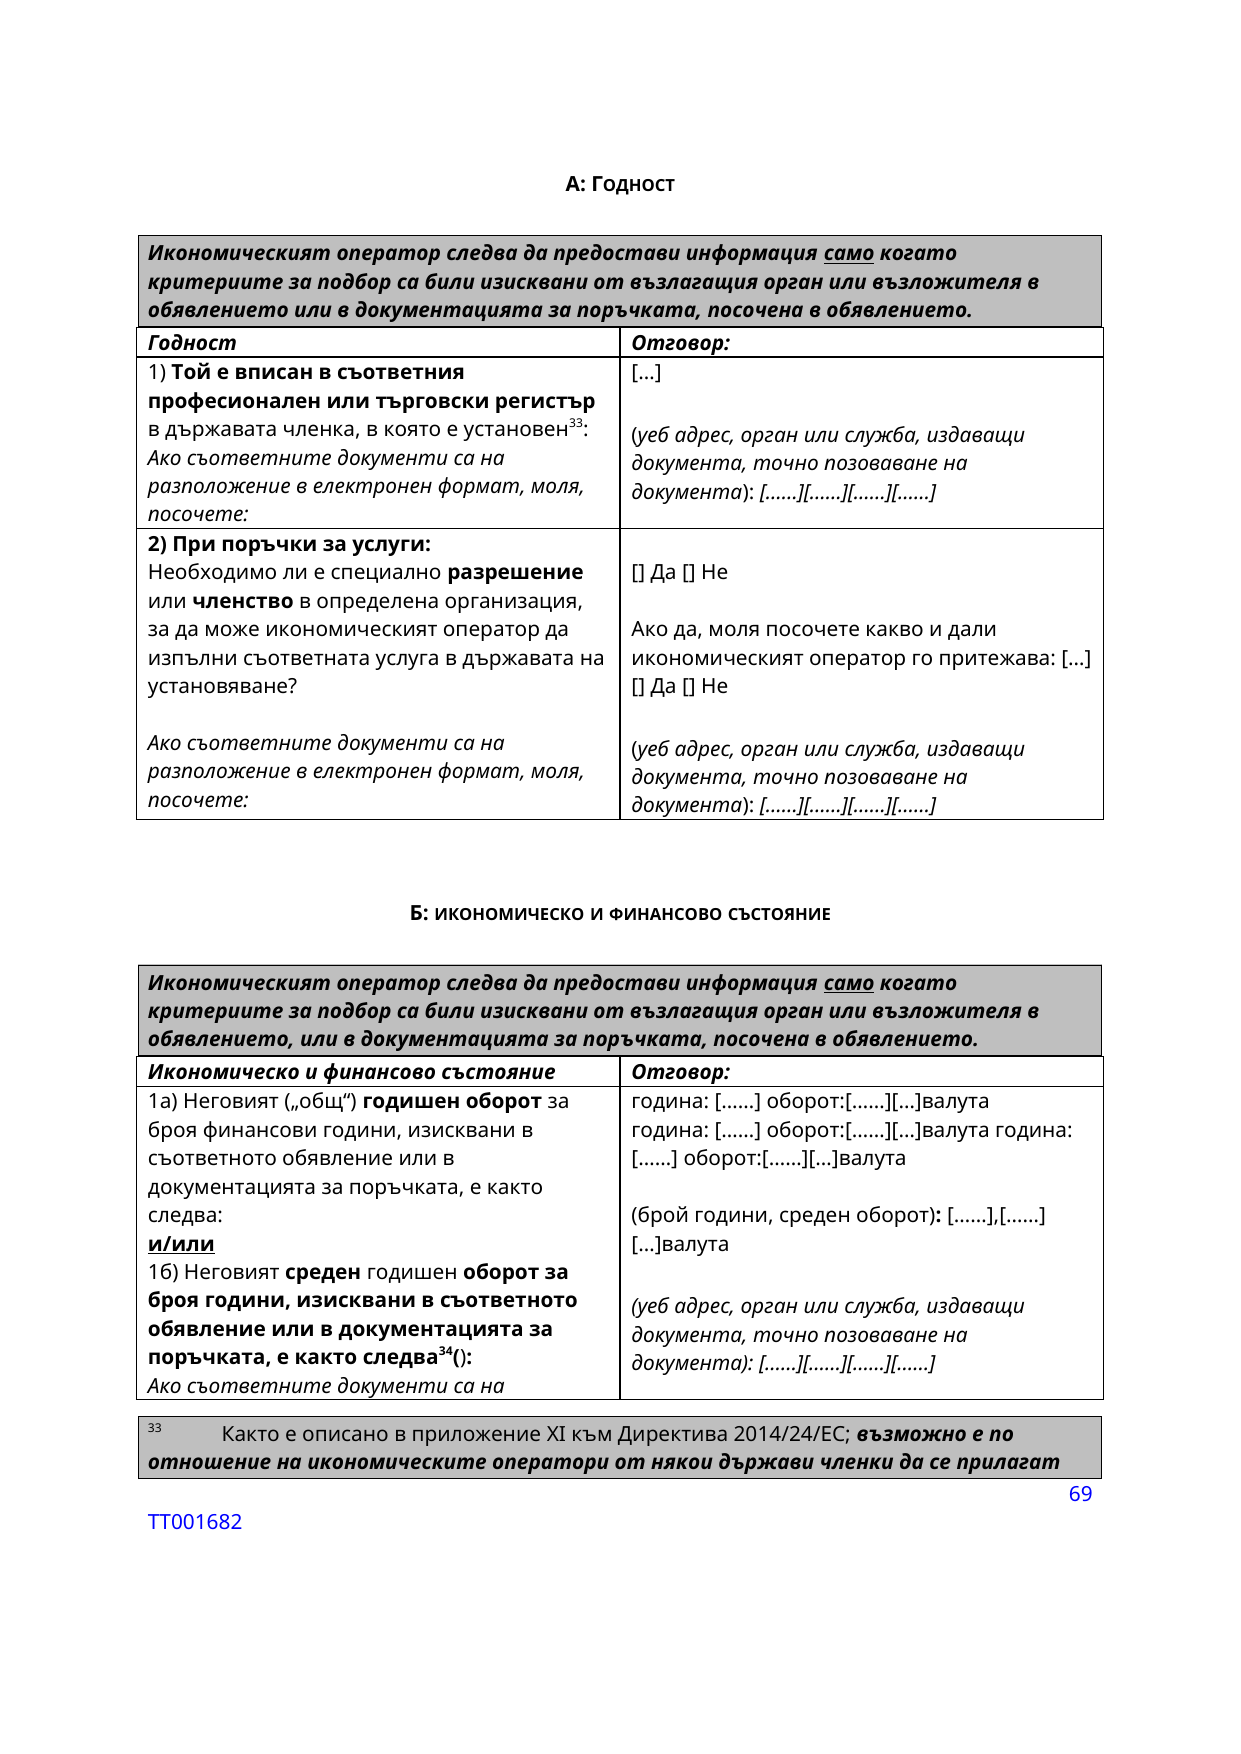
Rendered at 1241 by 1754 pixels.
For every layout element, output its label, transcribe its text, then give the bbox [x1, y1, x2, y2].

text Б: икономическо и финансово състояние [148, 898, 1092, 927]
table_header Отговор: [621, 1057, 1103, 1086]
table_cell 1) Той е вписан в съответния професионален или търговски регистър в държавата членка, в която е установен: Ако съответните документи са на разположение в електронен формат, моля, посочете: [137, 358, 619, 528]
text Икономическият оператор следва да предостави информация само когато критериите за подбор са били изисквани от възлагащия орган или възложителя в обявлението, или в документацията за поръчката, посочена в обявлението. [139, 966, 1101, 1055]
text А: Годност [148, 169, 1092, 198]
text Икономическият оператор следва да предостави информация само когато критериите за подбор са били изисквани от възлагащия орган или възложителя в обявлението или в документацията за поръчката, посочена в обявлението. [139, 236, 1101, 326]
table_cell [] Да [] Не Ако да, моля посочете какво и дали икономическият оператор го притежава: […] [] Да [] Не (уеб адрес, орган или служба, издаващи документа, точно позоваване на документа): [……][……][……][……] [621, 529, 1103, 819]
table_cell […] (уеб адрес, орган или служба, издаващи документа, точно позоваване на документа): [……][……][……][……] [621, 358, 1103, 528]
table_header Годност [137, 328, 619, 356]
table_header Икономическо и финансово състояние [137, 1057, 619, 1086]
table_cell 2) При поръчки за услуги: Необходимо ли е специално разрешение или членство в определена организация, за да може икономическият оператор да изпълни съответната услуга в държавата на установяване? Ако съответните документи са на разположение в електронен формат, моля, посочете: [137, 529, 619, 819]
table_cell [137, 1087, 619, 1399]
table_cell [621, 1087, 1103, 1399]
table_header Отговор: [621, 328, 1103, 356]
